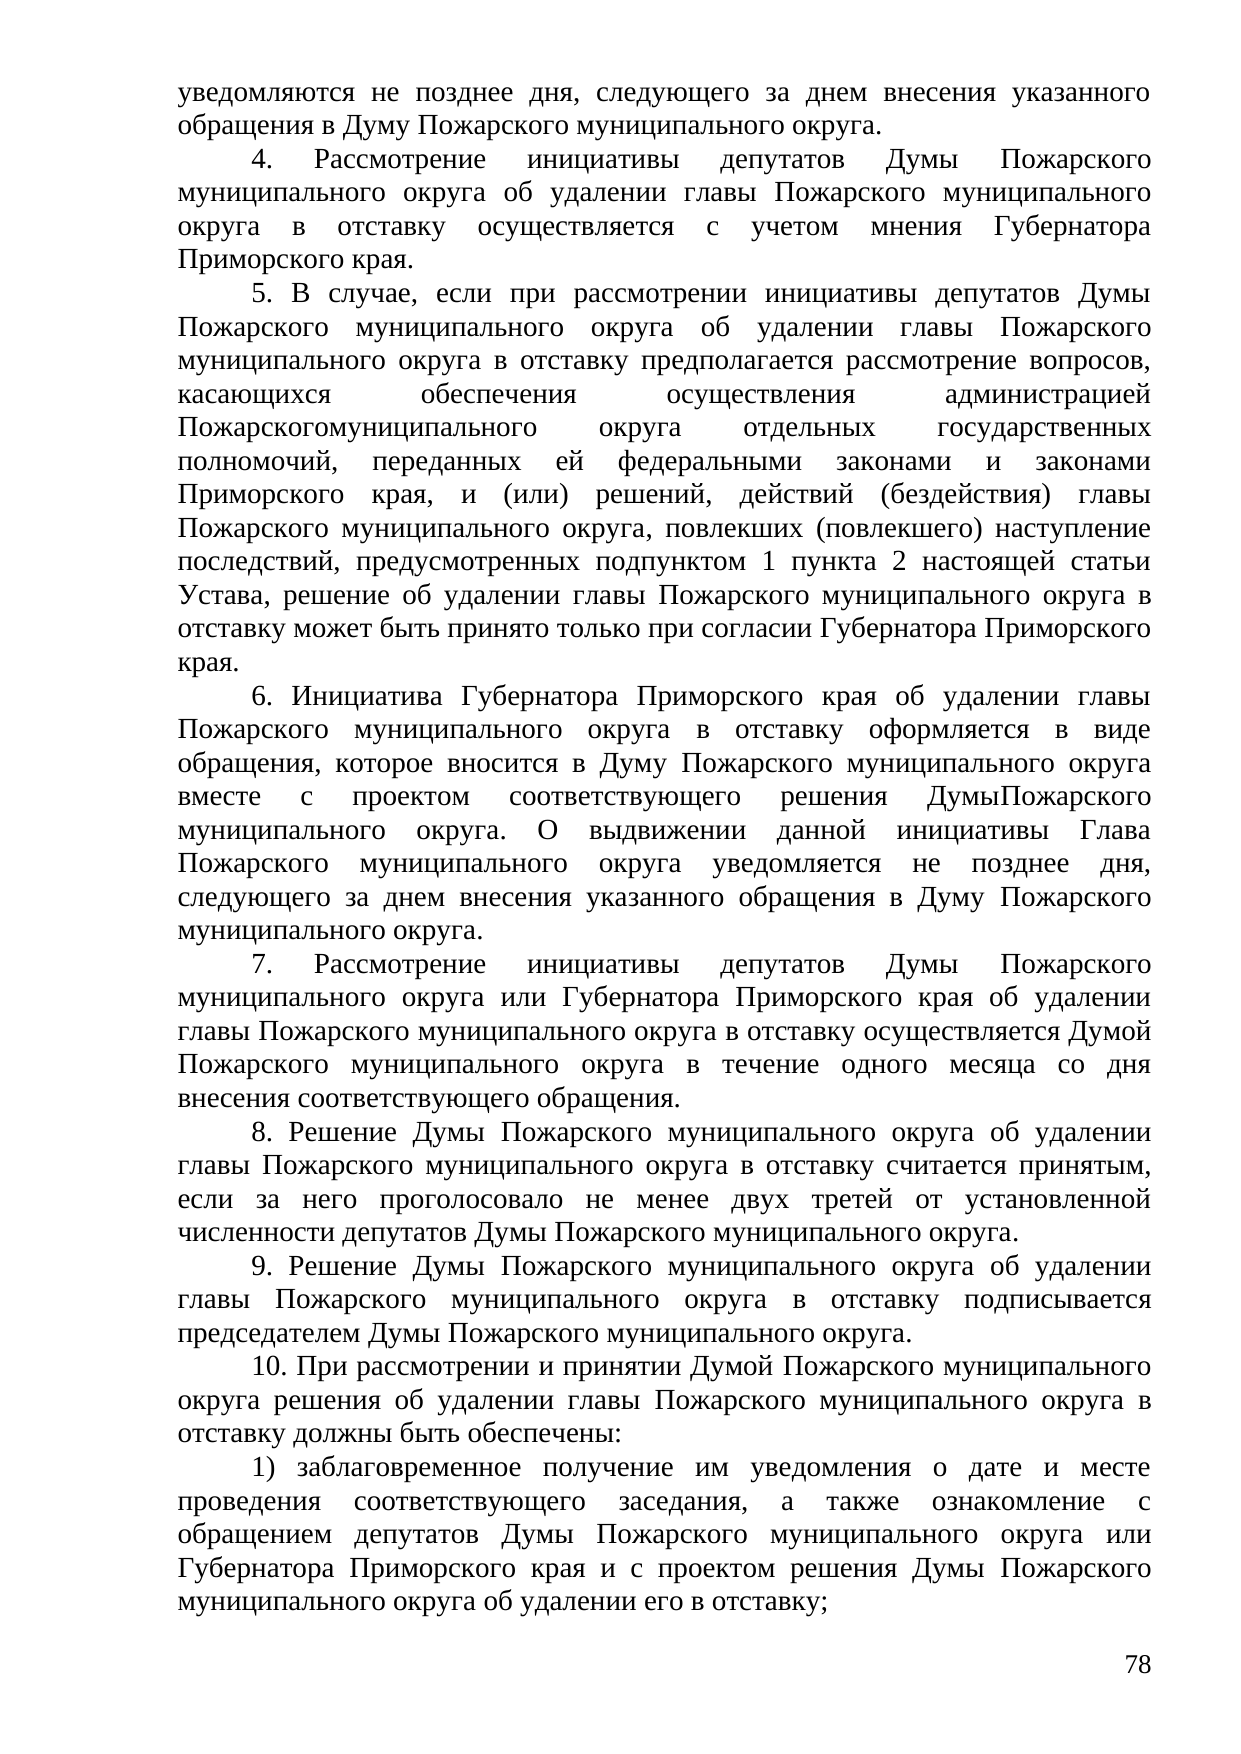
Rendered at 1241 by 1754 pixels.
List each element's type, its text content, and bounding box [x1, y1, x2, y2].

text 6. Инициатива Губернатора Приморского края об удалении главы Пожарского муниципального округа в отставку оформляется в виде обращения, которое вносится в Думу Пожарского муниципального округа вместе с проектом соответствующего решения ДумыПожарского муниципального округа. О выдвижении данной инициативы Глава Пожарского муниципального округа уведомляется не позднее дня, следующего за днем внесения указанного обращения в Думу Пожарского муниципального округа. [177, 678, 1152, 946]
text 7. Рассмотрение инициативы депутатов Думы Пожарского муниципального округа или Губернатора Приморского края об удалении главы Пожарского муниципального округа в отставку осуществляется Думой Пожарского муниципального округа в течение одного месяца со дня внесения соответствующего обращения. [177, 946, 1152, 1114]
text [177, 74, 1152, 141]
text 1) заблаговременное получение им уведомления о дате и месте проведения соответствующего заседания, а также ознакомление с обращением депутатов Думы Пожарского муниципального округа или Губернатора Приморского края и с проектом решения Думы Пожарского муниципального округа об удалении его в отставку; [177, 1449, 1152, 1617]
text 4. Рассмотрение инициативы депутатов Думы Пожарского муниципального округа об удалении главы Пожарского муниципального округа в отставку осуществляется с учетом мнения Губернатора Приморского края. [177, 141, 1152, 275]
text 8. Решение Думы Пожарского муниципального округа об удалении главы Пожарского муниципального округа в отставку считается принятым, если за него проголосовало не менее двух третей от установленной численности депутатов Думы Пожарского муниципального округа. [177, 1114, 1152, 1248]
text 9. Решение Думы Пожарского муниципального округа об удалении главы Пожарского муниципального округа в отставку подписывается председателем Думы Пожарского муниципального округа. [177, 1248, 1152, 1348]
text 5. В случае, если при рассмотрении инициативы депутатов Думы Пожарского муниципального округа об удалении главы Пожарского муниципального округа в отставку предполагается рассмотрение вопросов, касающихся обеспечения осуществления администрацией Пожарскогомуниципального округа отдельных государственных полномочий, переданных ей федеральными законами и законами Приморского края, и (или) решений, действий (бездействия) главы Пожарского муниципального округа, повлекших (повлекшего) наступление последствий, предусмотренных подпунктом 1 пункта 2 настоящей статьи Устава, решение об удалении главы Пожарского муниципального округа в отставку может быть принято только при согласии Губернатора Приморского края. [177, 275, 1152, 678]
text 10. При рассмотрении и принятии Думой Пожарского муниципального округа решения об удалении главы Пожарского муниципального округа в отставку должны быть обеспечены: [177, 1348, 1152, 1449]
